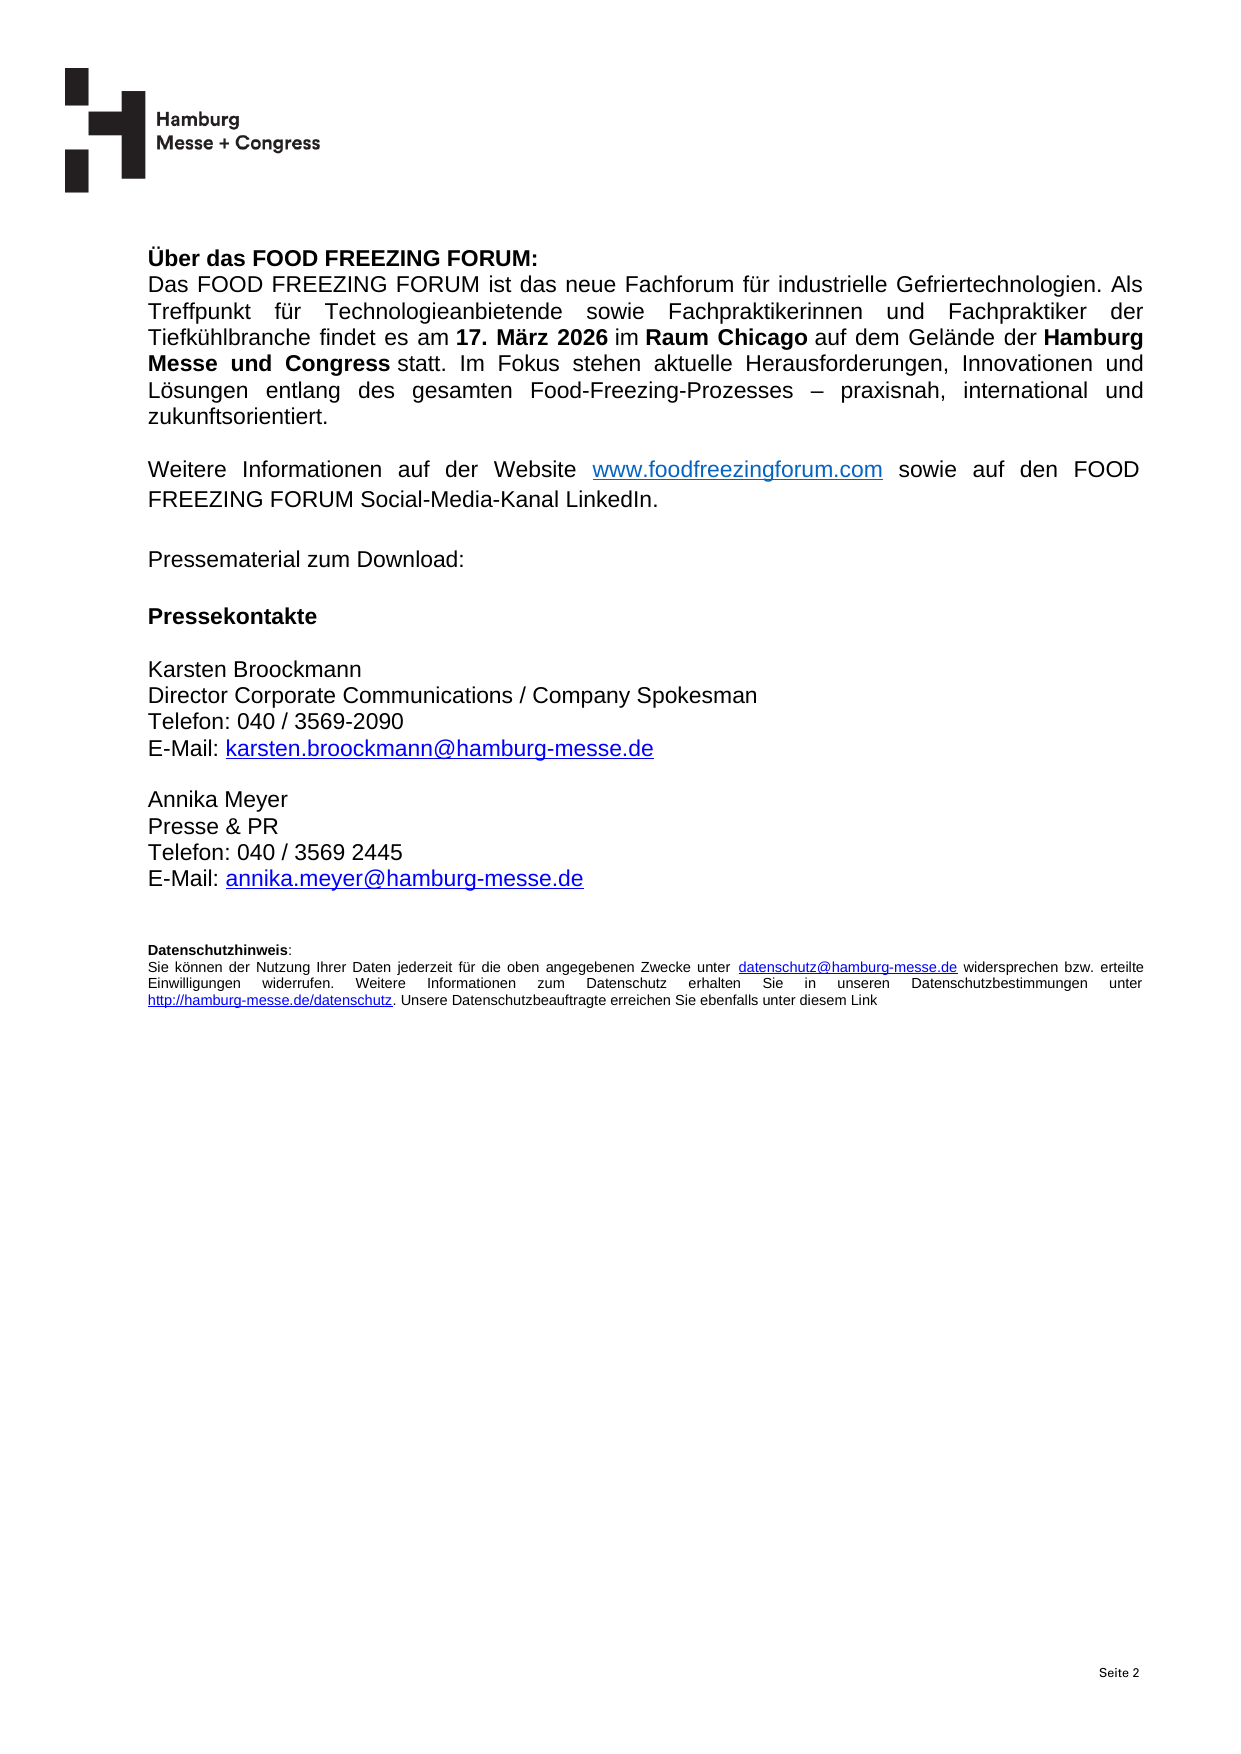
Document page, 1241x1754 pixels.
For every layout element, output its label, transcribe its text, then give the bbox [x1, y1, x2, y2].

text Telefon: 040 / 3569 2445 [148, 839, 1190, 865]
text Das FOOD FREEZING FORUM ist das neue Fachforum für industrielle Gefriertechnologien. Als Treffpunkt für Technologieanbietende sowie Fachpraktikerinnen und Fachpraktiker der Tiefkühlbranche findet es am 17. März 2026 im Raum Chicago auf dem Gelände der Hamburg Messe und Congress statt. Im Fokus stehen aktuelle Herausforderungen, Innovationen und Lösungen entlang des gesamten Food-Freezing-Prozesses – praxisnah, international und zukunftsorientiert. [148, 271, 1144, 429]
text Datenschutzhinweis: [148, 941, 1144, 958]
text E-Mail: annika.meyer@hamburg-messe.de [148, 865, 1190, 892]
text Telefon: 040 / 3569-2090 [148, 708, 1190, 735]
text Pressematerial zum Download: [148, 546, 1140, 573]
text Director Corporate Communications / Company Spokesman [148, 682, 1190, 708]
text E-Mail: karsten.broockmann@hamburg-messe.de [148, 735, 1190, 761]
text Pressekontakte [148, 603, 1140, 629]
text Sie können der Nutzung Ihrer Daten jederzeit für die oben angegebenen Zwecke unter datenschutz@hamburg-messe.de widersprechen bzw. erteilte Einwilligungen widerrufen. Weitere Informationen zum Datenschutz erhalten Sie in unseren Datenschutzbestimmungen unter http://hamburg-messe.de/datenschutz. Unsere Datenschutzbeauftragte erreichen Sie ebenfalls unter diesem Link [148, 958, 1144, 1008]
text Presse & PR [148, 813, 1190, 839]
text Annika Meyer [148, 786, 1190, 813]
text Weitere Informationen auf der Website www.foodfreezingforum.com sowie auf den FOOD FREEZING FORUM Social-Media-Kanal LinkedIn. [148, 456, 1140, 512]
text Karsten Broockmann [148, 656, 1140, 682]
text Über das FOOD FREEZING FORUM: [148, 245, 1144, 271]
